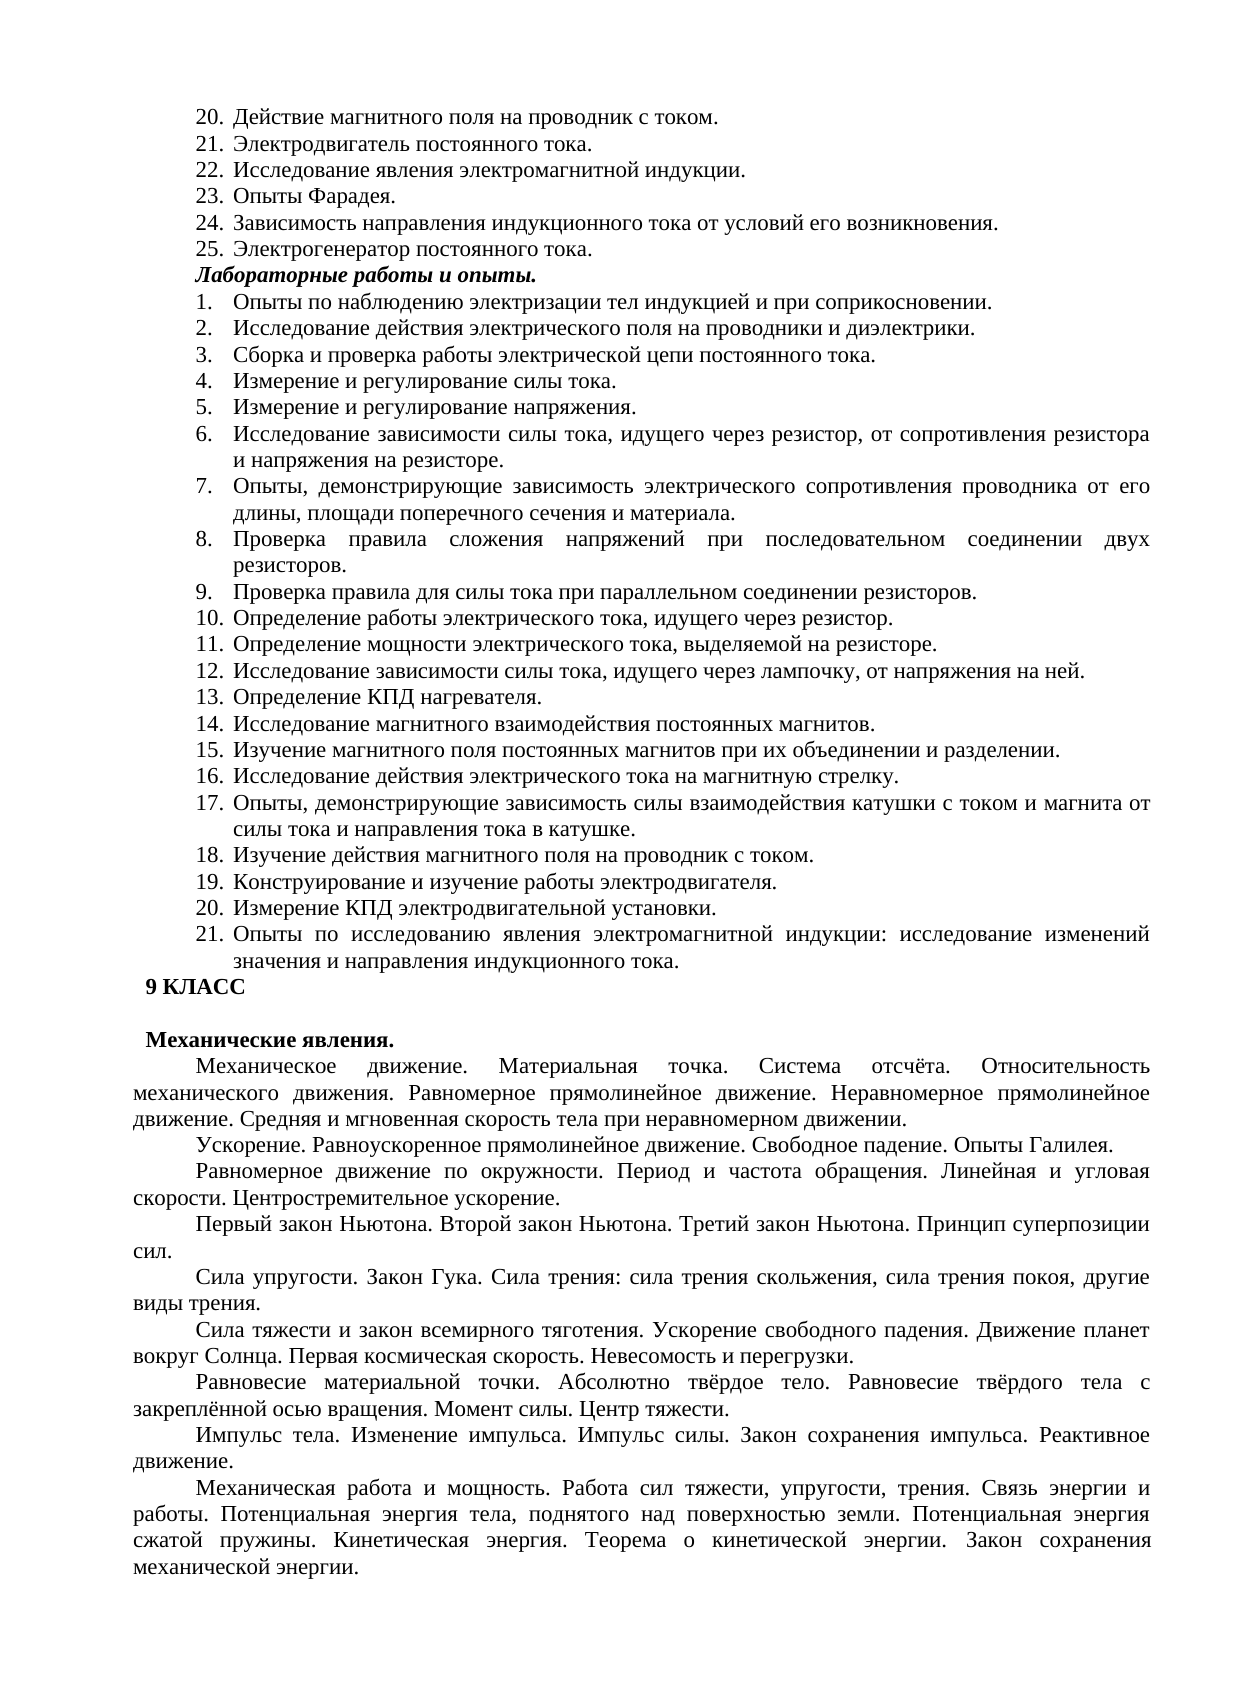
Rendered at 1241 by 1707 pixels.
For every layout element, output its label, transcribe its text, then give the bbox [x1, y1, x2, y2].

text Механические явления. [145, 1026, 1152, 1052]
text 9 КЛАСС [145, 973, 1152, 999]
list Измерение и регулирование напряжения. [195, 393, 1152, 420]
list Проверка правила сложения напряжений при последовательном соединении двух резисторов. [195, 525, 1152, 578]
list Измерение и регулирование силы тока. [195, 367, 1152, 393]
list Электрогенератор постоянного тока. [195, 235, 1152, 262]
list Исследование действия электрического поля на проводники и диэлектрики. [195, 314, 1152, 341]
list Изучение магнитного поля постоянных магнитов при их объединении и разделении. [195, 736, 1152, 762]
list Опыты по наблюдению электризации тел индукцией и при соприкосновении. [195, 288, 1152, 314]
text Лабораторные работы и опыты. [133, 262, 1152, 288]
list Определение работы электрического тока, идущего через резистор. [195, 604, 1152, 631]
list Опыты, демонстрирующие зависимость силы взаимодействия катушки с током и магнита от силы тока и направления тока в катушке. [195, 789, 1152, 841]
list Опыты, демонстрирующие зависимость электрического сопротивления проводника от его длины, площади поперечного сечения и материала. [195, 472, 1152, 525]
list Исследование зависимости силы тока, идущего через резистор, от сопротивления резистора и напряжения на резисторе. [195, 420, 1152, 472]
list Исследование магнитного взаимодействия постоянных магнитов. [195, 709, 1152, 736]
list Опыты Фарадея. [195, 182, 1152, 209]
text Равновесие материальной точки. Абсолютно твёрдое тело. Равновесие твёрдого тела с закреплённой осью вращения. Момент силы. Центр тяжести. [133, 1368, 1152, 1421]
text Импульс тела. Изменение импульса. Импульс силы. Закон сохранения импульса. Реактивное движение. [133, 1421, 1152, 1474]
text Сила тяжести и закон всемирного тяготения. Ускорение свободного падения. Движение планет вокруг Солнца. Первая космическая скорость. Невесомость и перегрузки. [133, 1316, 1152, 1368]
list Зависимость направления индукционного тока от условий его возникновения. [195, 209, 1152, 235]
list Сборка и проверка работы электрической цепи постоянного тока. [195, 341, 1152, 367]
list Исследование действия электрического тока на магнитную стрелку. [195, 762, 1152, 789]
list Конструирование и изучение работы электродвигателя. [195, 868, 1152, 894]
list Проверка правила для силы тока при параллельном соединении резисторов. [195, 578, 1152, 604]
text Равномерное движение по окружности. Период и частота обращения. Линейная и угловая скорости. Центростремительное ускорение. [133, 1158, 1152, 1210]
text Механическая работа и мощность. Работа сил тяжести, упругости, трения. Связь энергии и работы. Потенциальная энергия тела, поднятого над поверхностью земли. Потенциальная энергия сжатой пружины. Кинетическая энергия. Теорема о кинетической энергии. Закон сохранения механической энергии. [133, 1474, 1152, 1579]
list Опыты по исследованию явления электромагнитной индукции: исследование изменений значения и направления индукционного тока. [195, 920, 1152, 973]
list Измерение КПД электродвигательной установки. [195, 894, 1152, 920]
text Ускорение. Равноускоренное прямолинейное движение. Свободное падение. Опыты Галилея. [133, 1131, 1152, 1158]
list Действие магнитного поля на проводник с током. [195, 103, 1152, 130]
list Определение мощности электрического тока, выделяемой на резисторе. [195, 631, 1152, 657]
text Механическое движение. Материальная точка. Система отсчёта. Относительность механического движения. Равномерное прямолинейное движение. Неравномерное прямолинейное движение. Средняя и мгновенная скорость тела при неравномерном движении. [133, 1052, 1152, 1131]
list Исследование явления электромагнитной индукции. [195, 156, 1152, 182]
text Первый закон Ньютона. Второй закон Ньютона. Третий закон Ньютона. Принцип суперпозиции сил. [133, 1210, 1152, 1263]
list Определение КПД нагревателя. [195, 683, 1152, 709]
list Электродвигатель постоянного тока. [195, 130, 1152, 156]
list Изучение действия магнитного поля на проводник с током. [195, 841, 1152, 868]
text Сила упругости. Закон Гука. Сила трения: сила трения скольжения, сила трения покоя, другие виды трения. [133, 1263, 1152, 1316]
list Исследование зависимости силы тока, идущего через лампочку, от напряжения на ней. [195, 657, 1152, 683]
